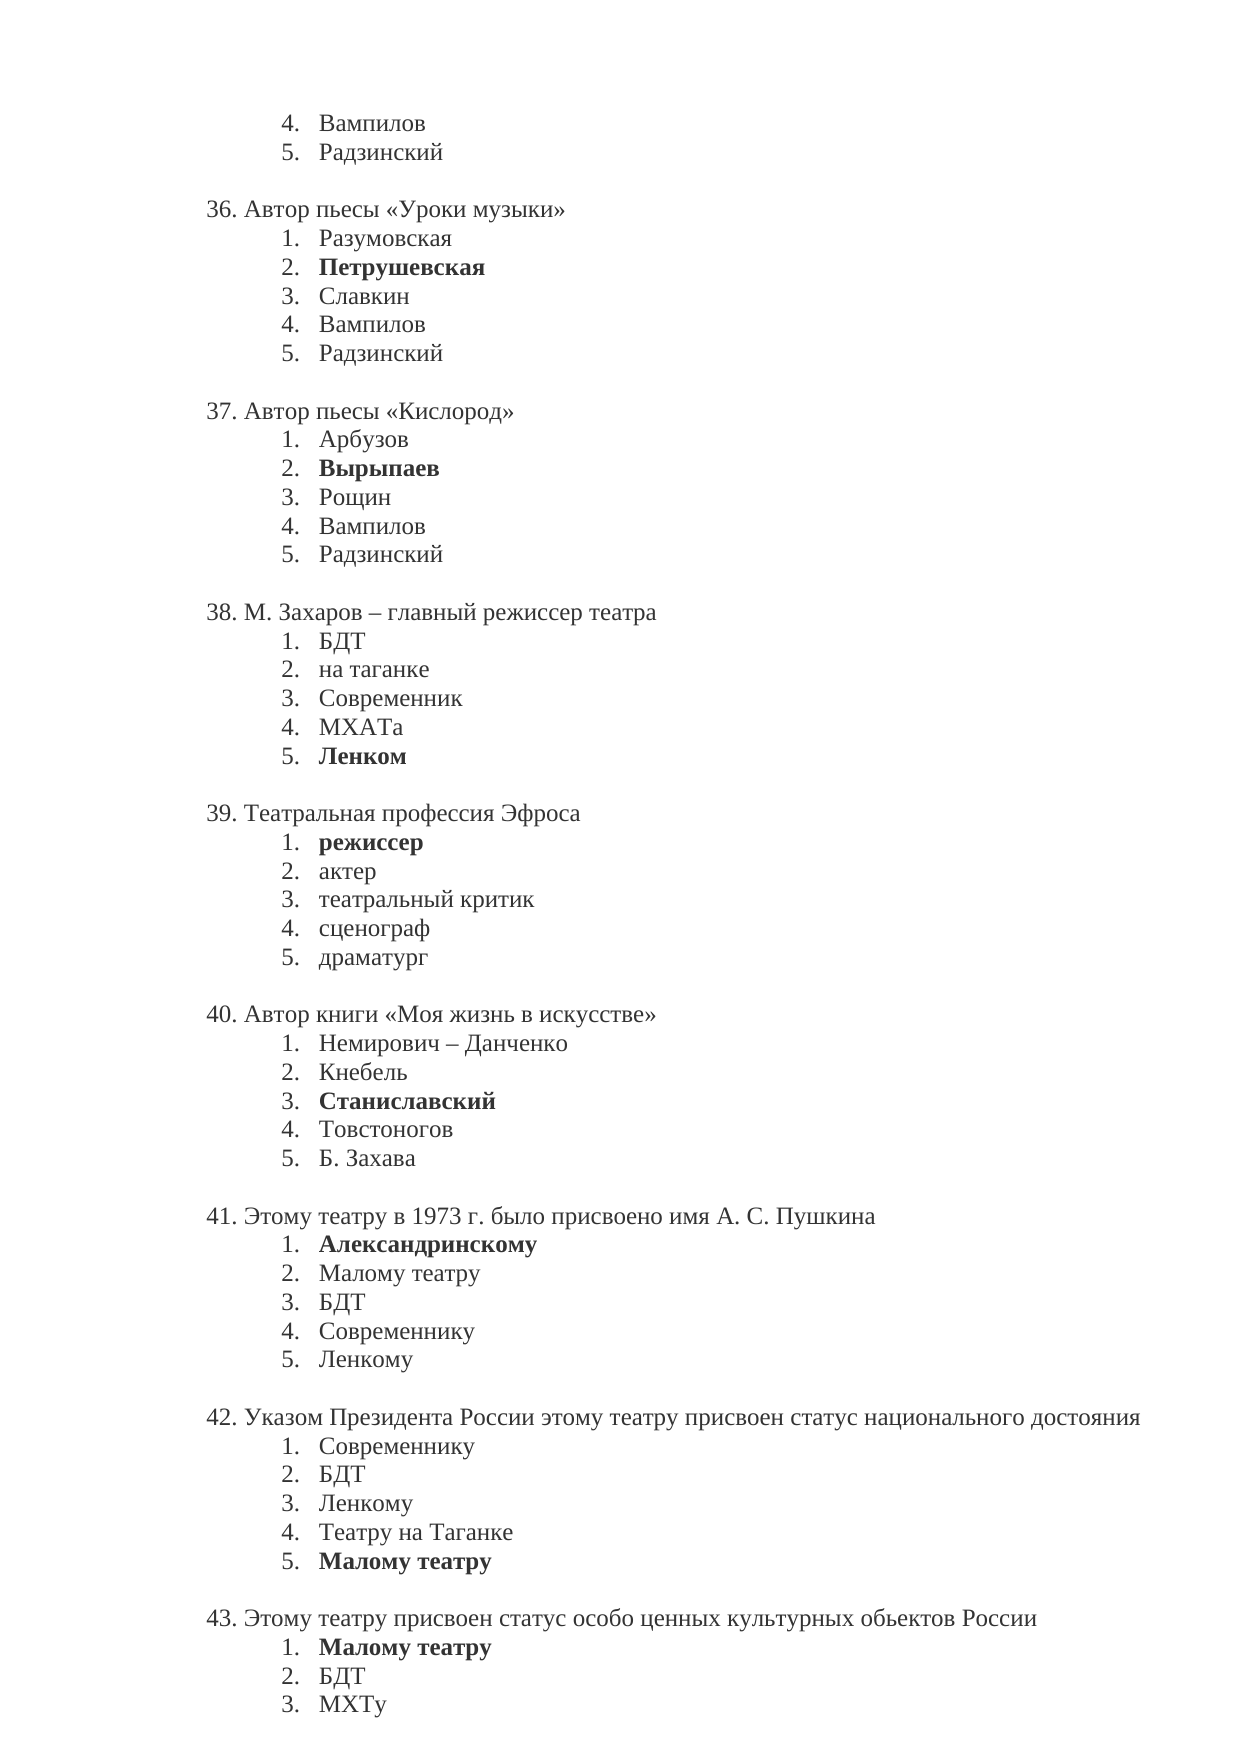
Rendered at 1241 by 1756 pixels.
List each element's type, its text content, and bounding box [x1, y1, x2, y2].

list Театру на Таганке [281, 1517, 1161, 1546]
list Вампилов [281, 108, 1161, 137]
list Указом Президента России этому театру присвоен статус национального достояния [206, 1402, 1161, 1431]
list Автор книги «Моя жизнь в искусстве» [206, 999, 1161, 1028]
list сценограф [281, 913, 1161, 942]
list Ленкому [281, 1344, 1161, 1373]
list Товстоногов [281, 1114, 1161, 1143]
list М. Захаров – главный режиссер театра [206, 597, 1161, 626]
list БДТ [281, 1287, 1161, 1316]
list Рощин [281, 482, 1161, 511]
list драматург [281, 942, 1161, 971]
list Радзинский [281, 539, 1161, 568]
list Б. Захава [281, 1143, 1161, 1172]
list Кнебель [281, 1057, 1161, 1086]
list Этому театру присвоен статус особо ценных культурных обьектов России [206, 1603, 1161, 1632]
list Радзинский [281, 137, 1161, 166]
list Радзинский [281, 338, 1161, 367]
list Вампилов [281, 309, 1161, 338]
list театральный критик [281, 884, 1161, 913]
list Немирович – Данченко [281, 1028, 1161, 1057]
list Современник [281, 683, 1161, 712]
list Ленкому [281, 1488, 1161, 1517]
list Современнику [281, 1431, 1161, 1459]
list Малому театру [281, 1258, 1161, 1287]
list Станиславский [281, 1086, 1161, 1114]
list Вырыпаев [281, 453, 1161, 482]
list МХАТа [281, 712, 1161, 741]
list Автор пьесы «Уроки музыки» [206, 194, 1161, 223]
list актер [281, 856, 1161, 884]
list Ленком [281, 741, 1161, 769]
list БДТ [281, 626, 1161, 654]
list Вампилов [281, 511, 1161, 539]
list Разумовская [281, 223, 1161, 252]
list Арбузов [281, 424, 1161, 453]
list Этому театру в 1973 г. было присвоено имя А. С. Пушкина [206, 1201, 1161, 1229]
list Александринскому [281, 1229, 1161, 1258]
list Автор пьесы «Кислород» [206, 396, 1161, 424]
list Театральная профессия Эфроса [206, 798, 1161, 827]
list БДТ [281, 1459, 1161, 1488]
list Славкин [281, 281, 1161, 309]
list Малому театру [281, 1632, 1161, 1661]
list МХТу [281, 1689, 1161, 1718]
list БДТ [281, 1661, 1161, 1689]
list Современнику [281, 1316, 1161, 1344]
list Петрушевская [281, 252, 1161, 281]
list режиссер [281, 827, 1161, 856]
list на таганке [281, 654, 1161, 683]
list Малому театру [281, 1546, 1161, 1574]
